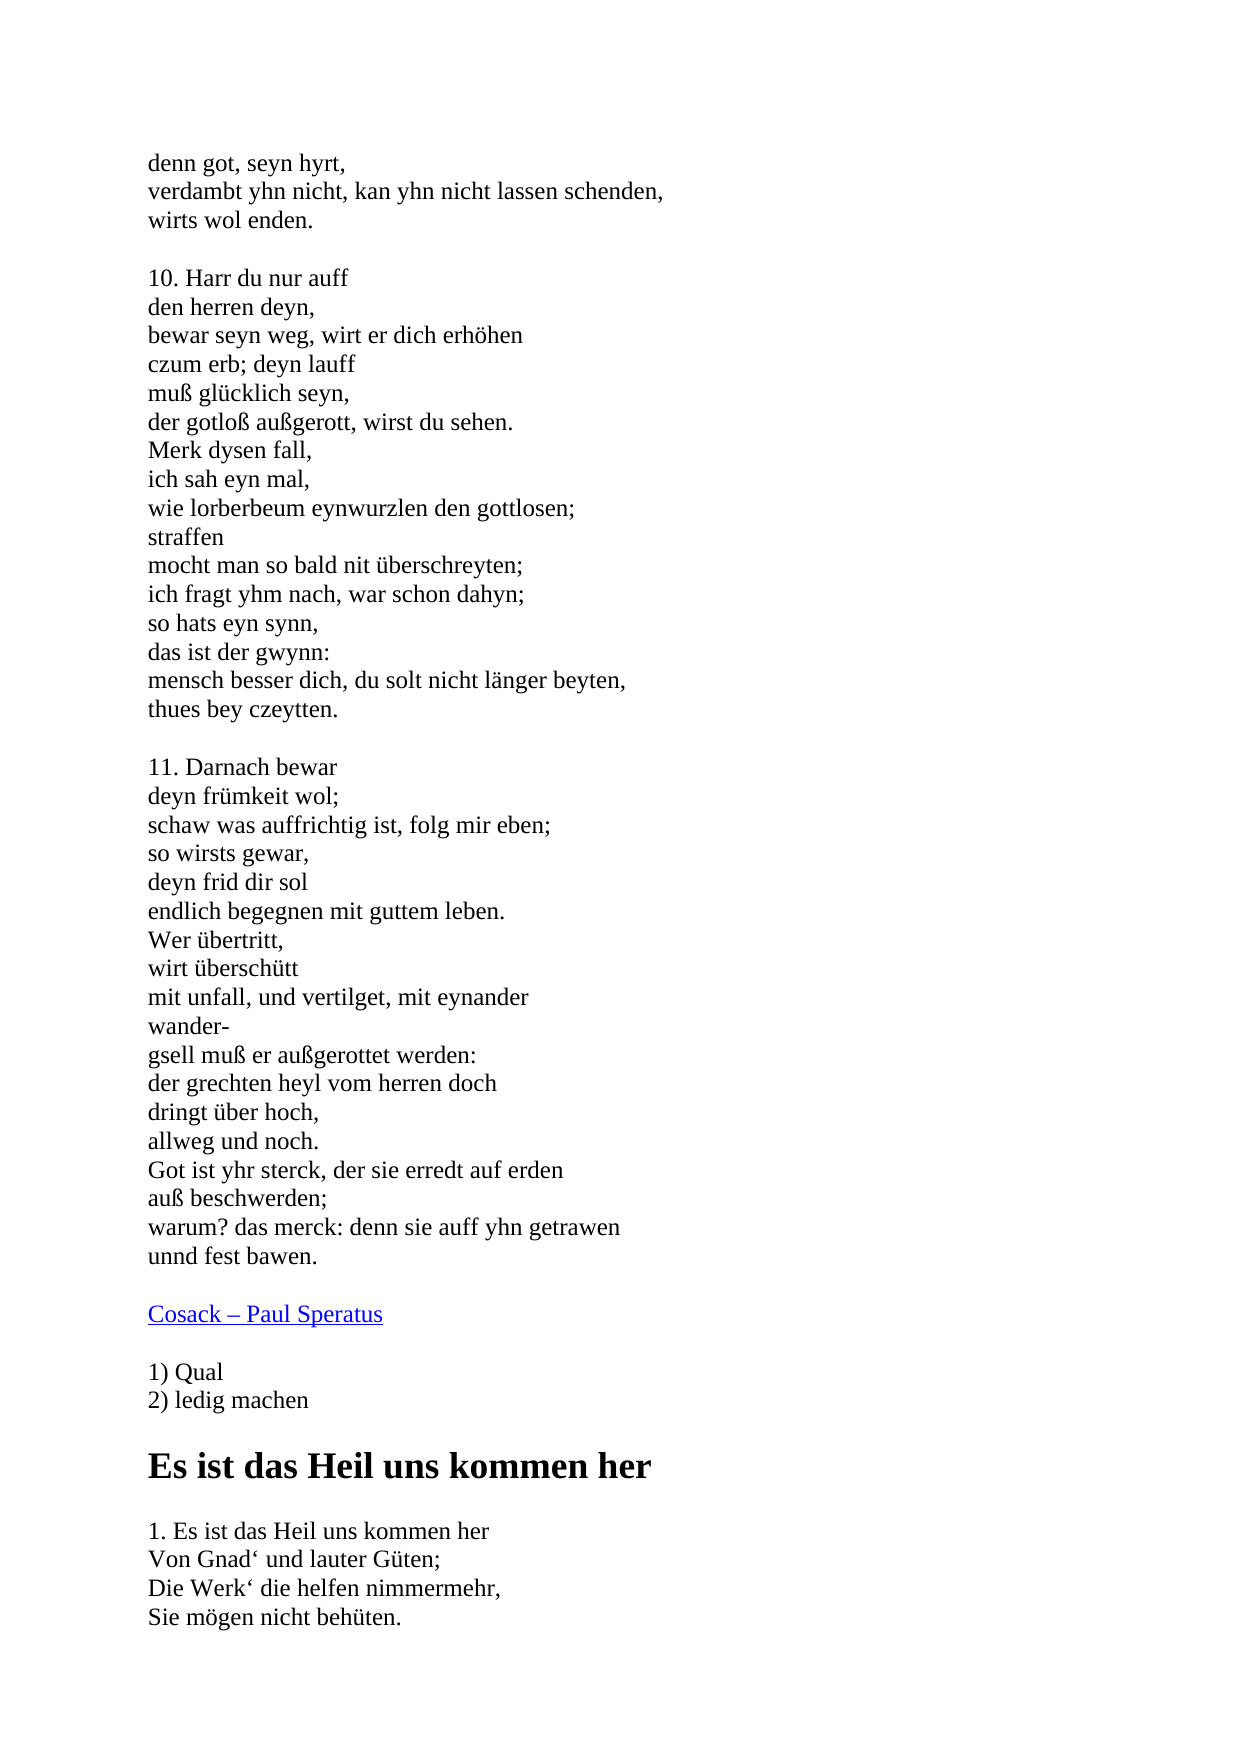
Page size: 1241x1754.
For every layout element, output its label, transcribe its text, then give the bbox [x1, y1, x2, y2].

text 11. Darnach bewar deyn frümkeit wol; schaw was auffrichtig ist, folg mir eben; so wirsts gewar, deyn frid dir sol endlich begegnen mit guttem leben. Wer übertritt, wirt überschütt mit unfall, und vertilget, mit eynander wander- gsell muß er außgerottet werden: der grechten heyl vom herren doch dringt über hoch, allweg und noch. Got ist yhr sterck, der sie erredt auf erden auß beschwerden; warum? das merck: denn sie auff yhn getrawen unnd fest bawen. [148, 752, 1093, 1270]
text Cosack – Paul Speratus [148, 1299, 1093, 1328]
text 10. Harr du nur auff den herren deyn, bewar seyn weg, wirt er dich erhöhen czum erb; deyn lauff muß glücklich seyn, der gotloß außgerott, wirst du sehen. Merk dysen fall, ich sah eyn mal, wie lorberbeum eynwurzlen den gottlosen; straffen mocht man so bald nit überschreyten; ich fragt yhm nach, war schon dahyn; so hats eyn synn, das ist der gwynn: mensch besser dich, du solt nicht länger beyten, thues bey czeytten. [148, 263, 1093, 723]
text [148, 1516, 1093, 1631]
subtitle Es ist das Heil uns kommen her [148, 1443, 1093, 1487]
text 1) Qual 2) ledig machen [148, 1357, 1093, 1414]
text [148, 148, 1093, 234]
